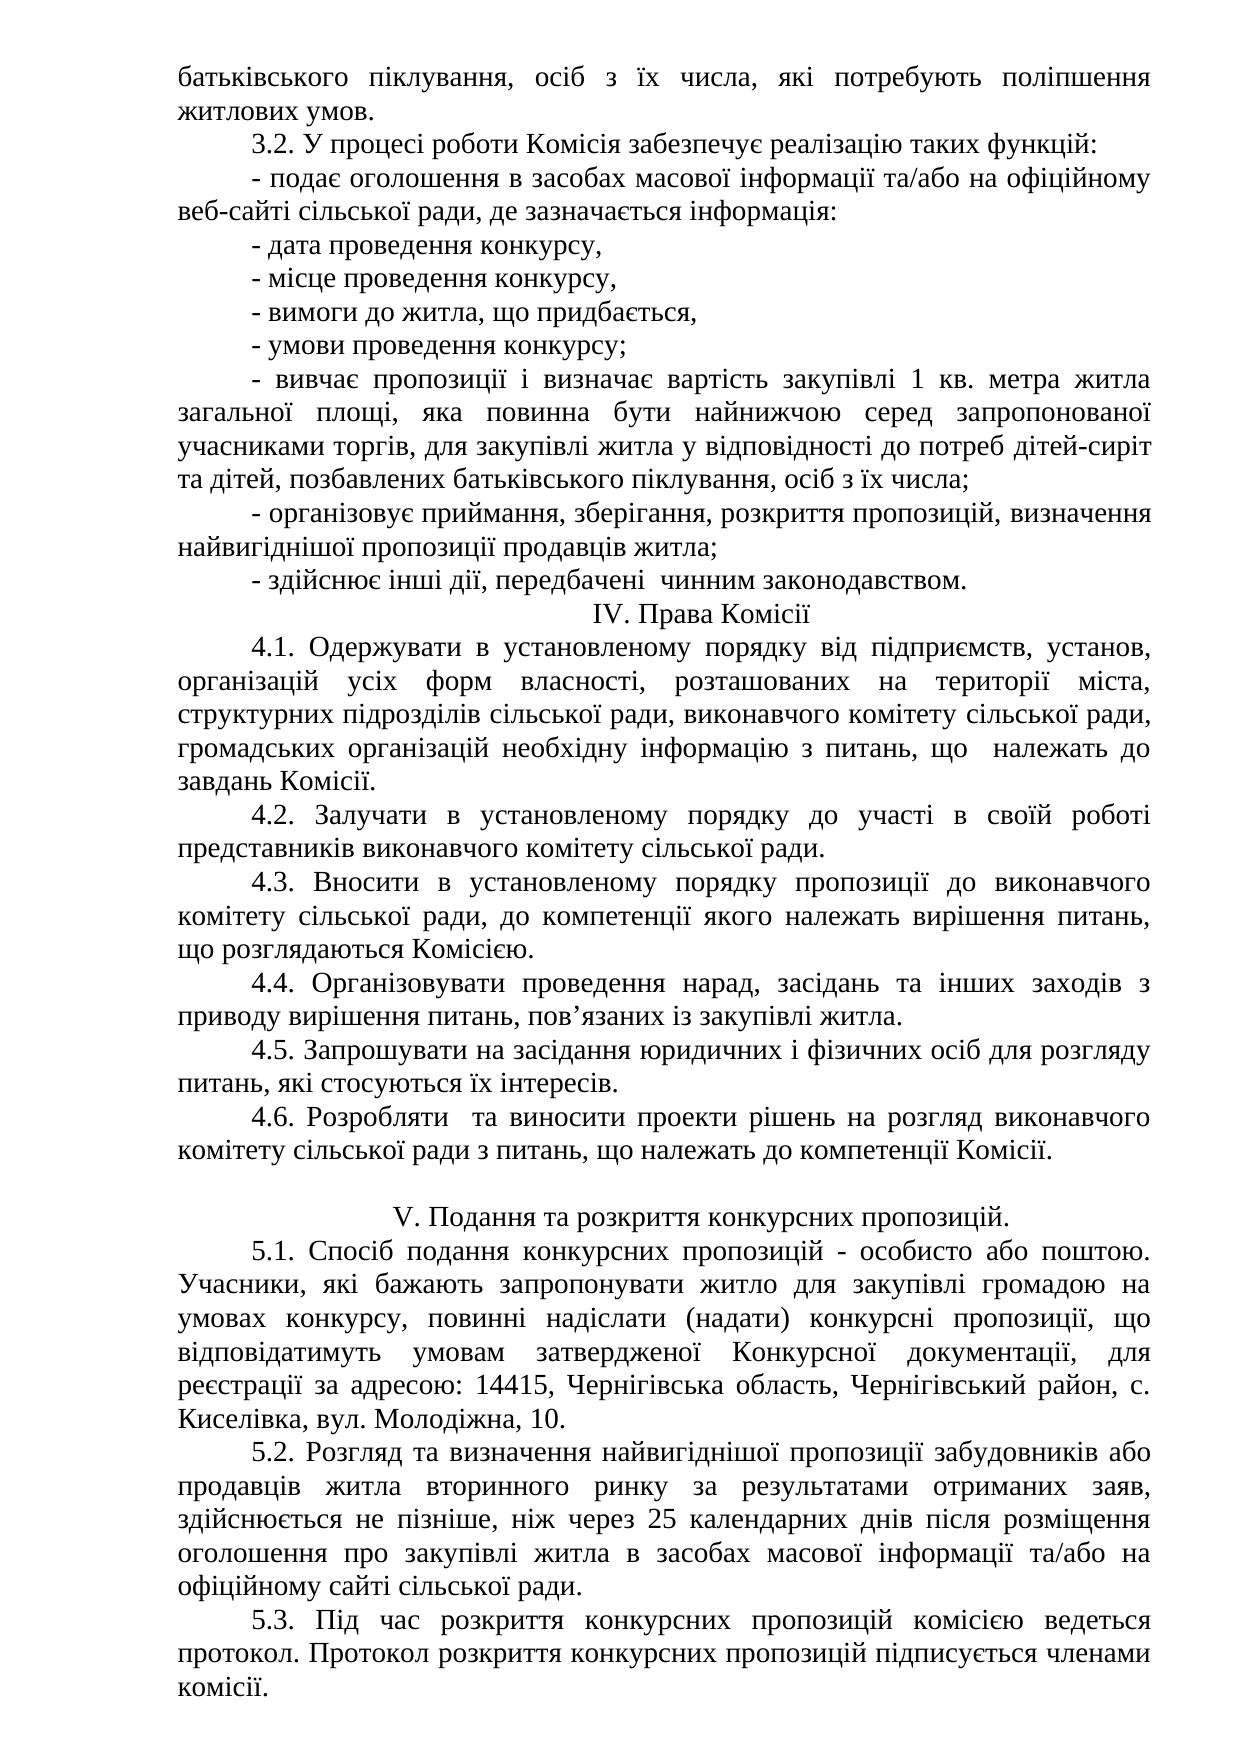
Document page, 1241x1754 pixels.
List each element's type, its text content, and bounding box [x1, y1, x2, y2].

text 3.2. У процесі роботи Комісія забезпечує реалізацію таких функцій: [177, 126, 1152, 160]
text - здійснює інші дії, передбачені чинним законодавством. [177, 562, 1152, 596]
text - подає оголошення в засобах масової інформації та/або на офіційному веб-сайті сільської ради, де зазначається інформація: [177, 160, 1152, 227]
text ІV. Права Комісії [177, 596, 1152, 629]
text - умови проведення конкурсу; [177, 327, 1152, 361]
text 4.5. Запрошувати на засідання юридичних і фізичних осіб для розгляду питань, які стосуються їх інтересів. [177, 1032, 1152, 1099]
text - організовує приймання, зберігання, розкриття пропозицій, визначення найвигіднішої пропозиції продавців житла; [177, 495, 1152, 562]
text 5.2. Розгляд та визначення найвигіднішої пропозиції забудовників або продавців житла вторинного ринку за результатами отриманих заяв, здійснюється не пізніше, ніж через 25 календарних днів після розміщення оголошення про закупівлі житла в засобах масової інформації та/або на офіційному сайті сільської ради. [177, 1434, 1152, 1602]
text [177, 59, 1152, 126]
text - вивчає пропозиції і визначає вартість закупівлі житла загальної площі, яка повинна бути найнижчою серед запропонованої учасниками торгів, для закупівлі житла у відповідності до потреб дітей-сиріт та дітей, позбавлених батьківського піклування, осіб з їх числа; [177, 361, 1152, 495]
text 5.3. Під час розкриття конкурсних пропозицій комісією ведеться протокол. Протокол розкриття конкурсних пропозицій підписується членами комісії. [177, 1602, 1152, 1703]
text 4.1. Одержувати в установленому порядку від підприємств, установ, організацій усіх форм власності, розташованих на території міста, структурних підрозділів сільської ради, виконавчого комітету сільської ради, громадських організацій необхідну інформацію з питань, що належать до завдань Комісії. [177, 629, 1152, 797]
text 5.1. Спосіб подання конкурсних пропозицій - особисто або поштою. Учасники, які бажають запропонувати житло для закупівлі громадою на умовах конкурсу, повинні надіслати (надати) конкурсні пропозиції, що відповідатимуть умовам затвердженої Конкурсної документації, для реєстрації за адресою: 14415, Чернігівська область, Чернігівський район, с. Киселівка, вул. Молодіжна, 10. [177, 1233, 1152, 1434]
text - місце проведення конкурсу, [177, 260, 1152, 294]
text 4.2. Залучати в установленому порядку до участі в своїй роботі представників виконавчого комітету сільської ради. [177, 797, 1152, 864]
text 4.3. Вносити в установленому порядку пропозиції до виконавчого комітету сільської ради, до компетенції якого належать вирішення питань, що розглядаються Комісією. [177, 864, 1152, 965]
text 4.4. Організовувати проведення нарад, засідань та інших заходів з приводу вирішення питань, пов’язаних із закупівлі житла. [177, 965, 1152, 1032]
text - вимоги до житла, що придбається, [177, 294, 1152, 327]
text V. Подання та розкриття конкурсних пропозицій. [177, 1199, 1152, 1233]
text 4.6. Розробляти та виносити проекти рішень на розгляд виконавчого комітету сільської ради з питань, що належать до компетенції Комісії. [177, 1099, 1152, 1166]
text - дата проведення конкурсу, [177, 227, 1152, 260]
